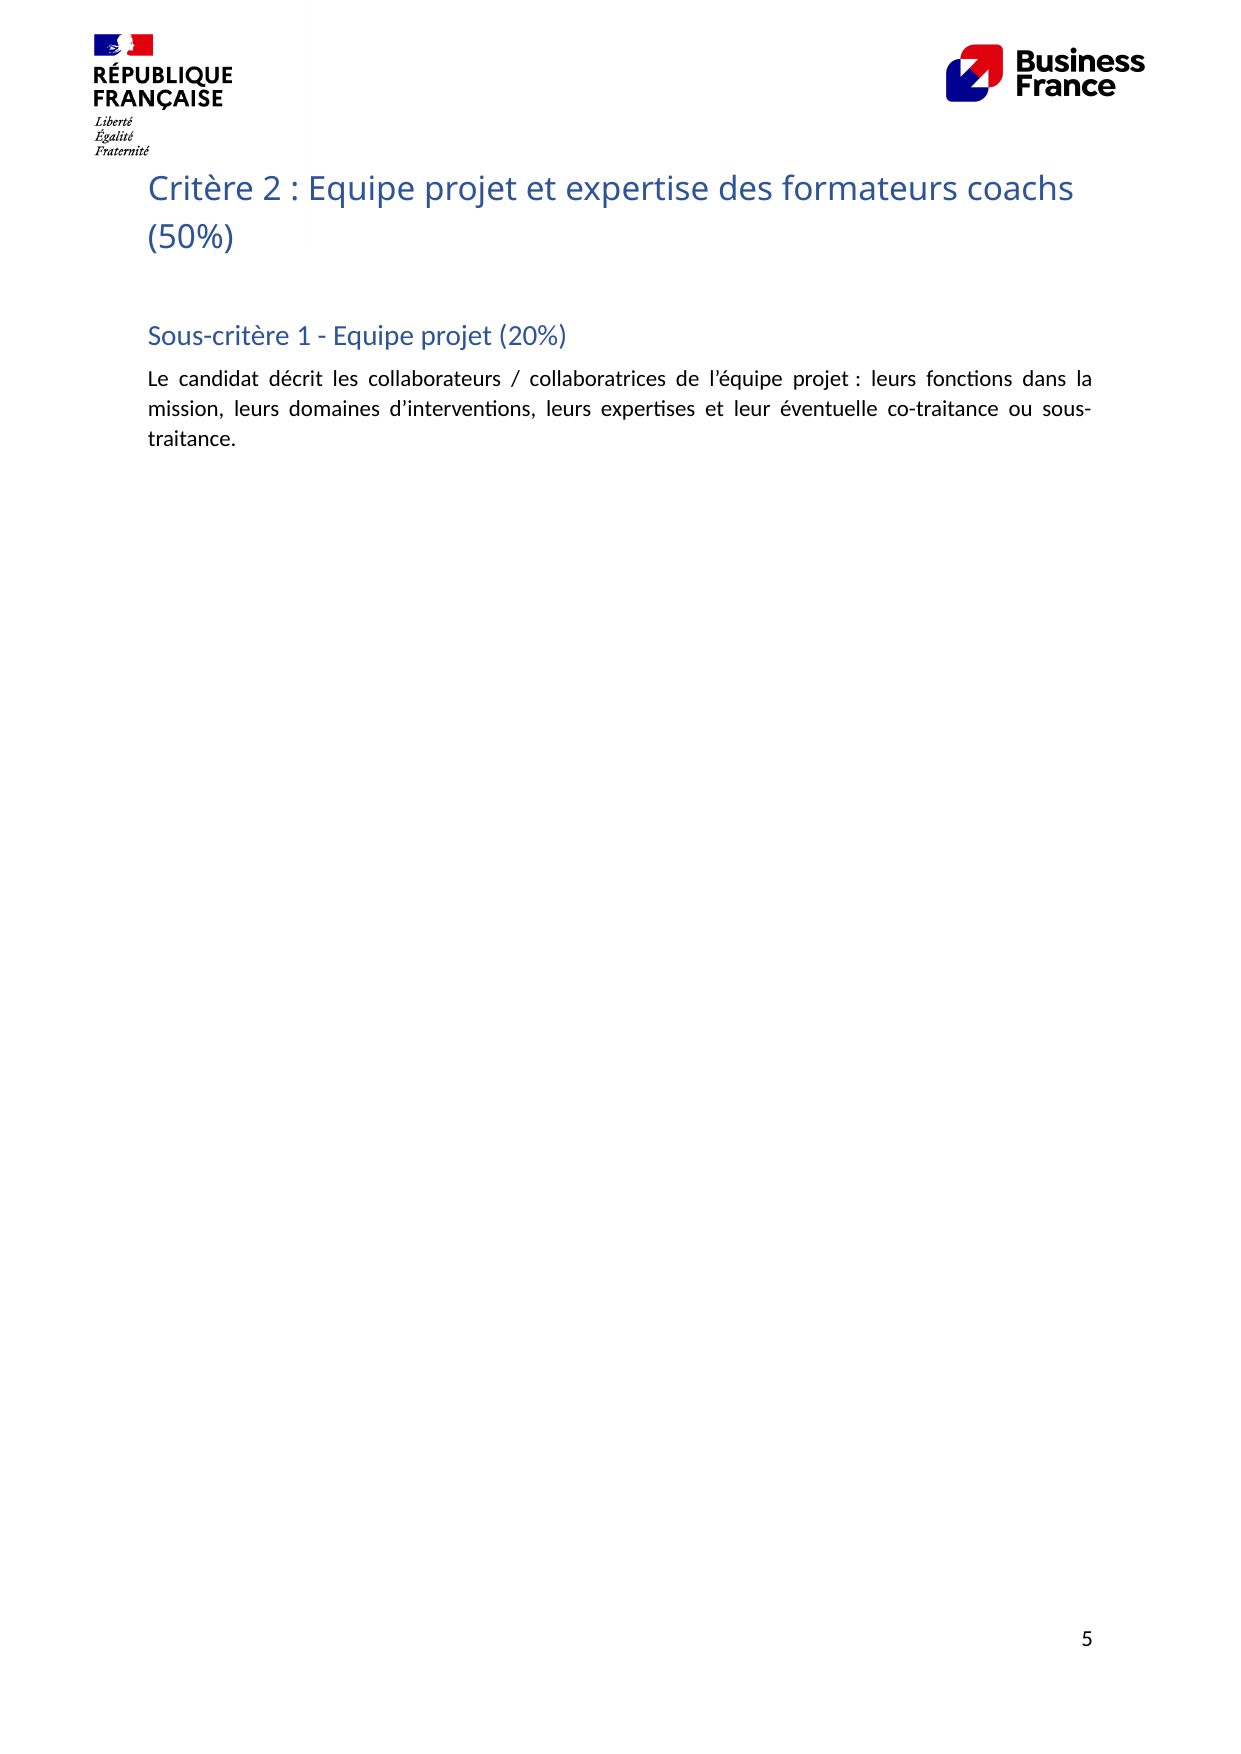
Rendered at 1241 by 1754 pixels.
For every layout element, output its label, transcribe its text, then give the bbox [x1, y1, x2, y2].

subtitle Critère 2 : Equipe projet et expertise des formateurs coachs (50%) [148, 164, 1093, 259]
subtitle Sous-critère 1 - Equipe projet (20%) [148, 317, 1093, 353]
text Le candidat décrit les collaborateurs / collaboratrices de l’équipe projet : leurs fonctions dans la mission, leurs domaines d’interventions, leurs expertises et leur éventuelle co-traitance ou sous-traitance. [148, 364, 1093, 453]
picture [59, 0, 310, 250]
picture [925, 23, 1165, 124]
